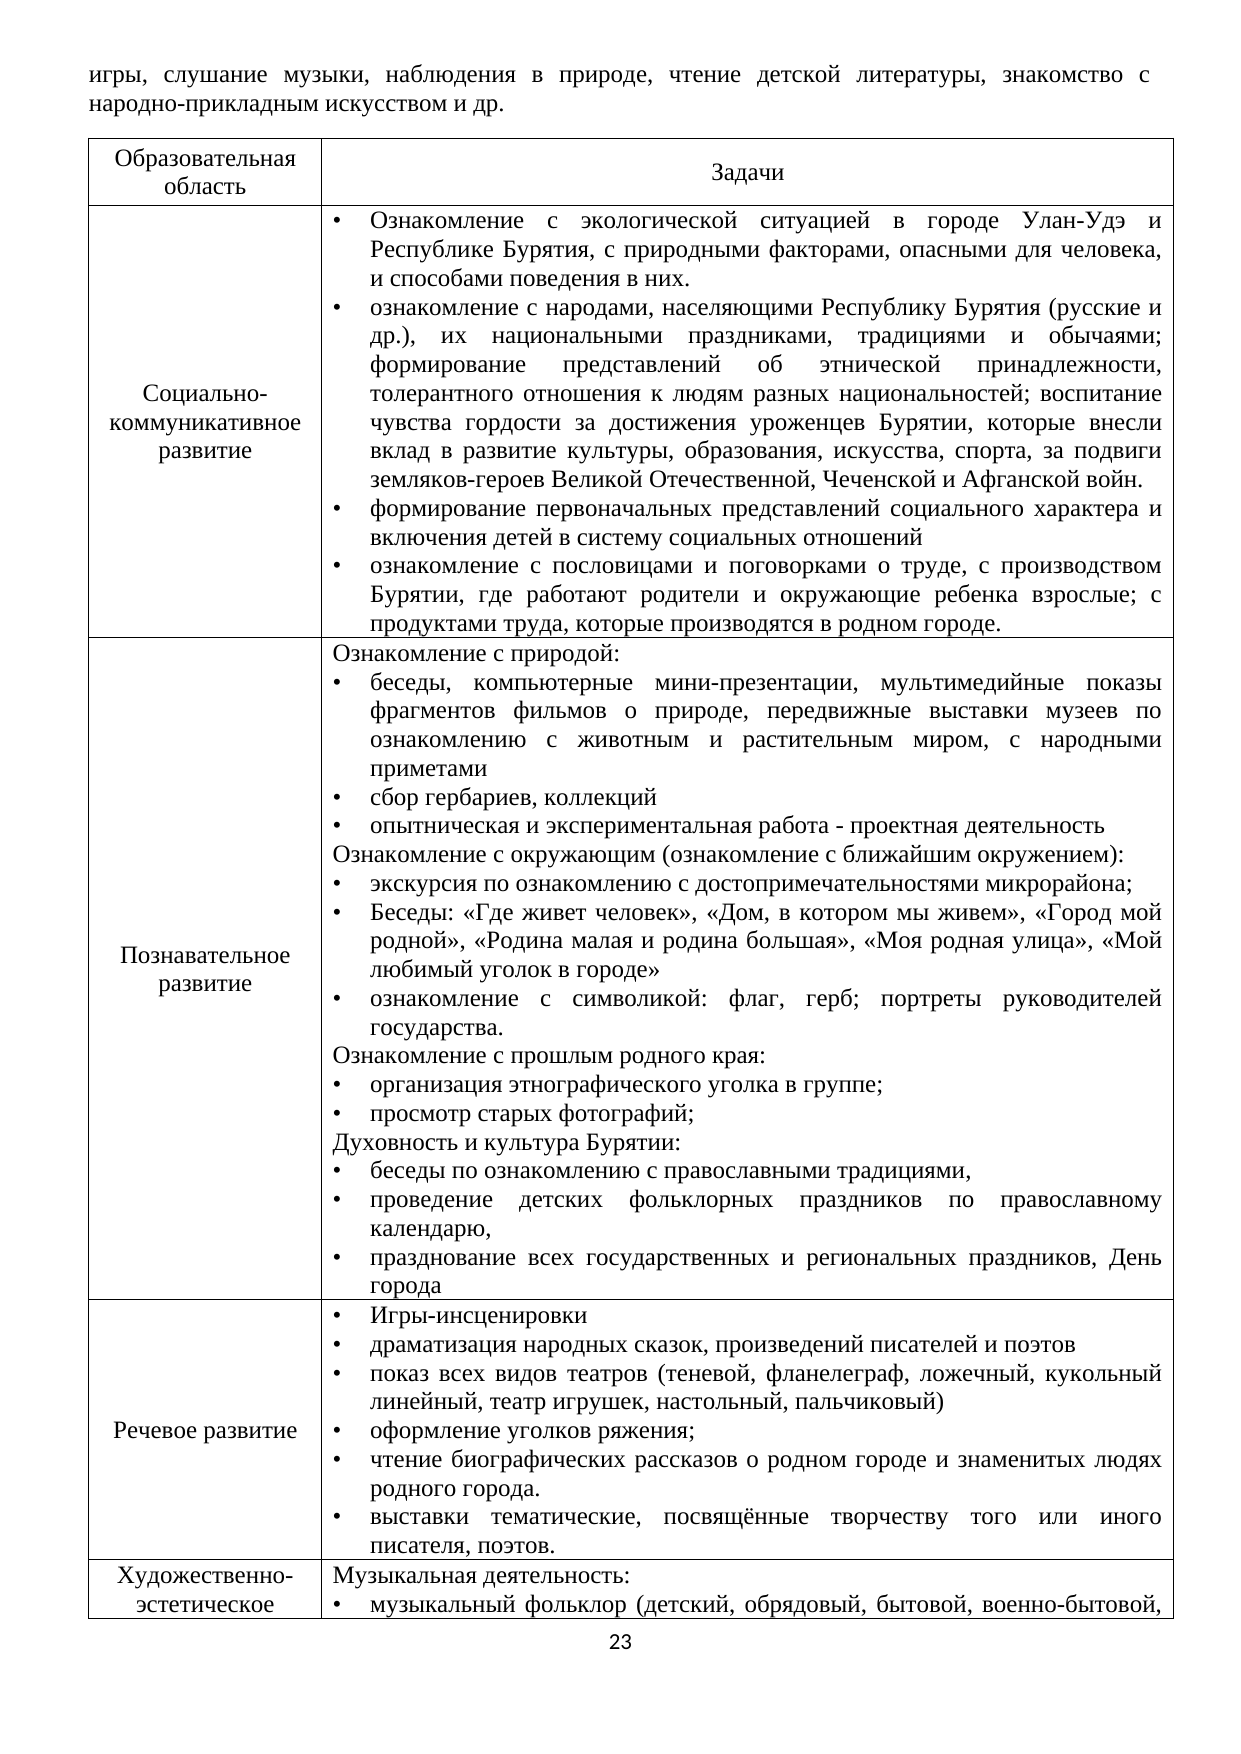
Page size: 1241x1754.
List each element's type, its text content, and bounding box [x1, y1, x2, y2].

table_cell Речевое развитие [89, 1300, 321, 1559]
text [89, 59, 1152, 117]
table_cell Ознакомление с природой: беседы, компьютерные мини-презентации, мультимедийные показы фрагментов фильмов о природе, передвижные выставки музеев по ознакомлению с животным и растительным миром, с народными приметами сбор гербариев, коллекций опытническая и экспериментальная работа - проектная деятельность Ознакомление с окружающим (ознакомление с ближайшим окружением): экскурсия по ознакомлению с достопримечательностями микрорайона; Беседы: «Где живет человек», «Дом, в котором мы живем», «Город мой родной», «Родина малая и родина большая», «Моя родная улица», «Мой любимый уголок в городе» ознакомление с символикой: флаг, герб; портреты руководителей государства. Ознакомление с прошлым родного края: организация этнографического уголка в группе; просмотр старых фотографий; Духовность и культура Бурятии: беседы по ознакомлению с православными традициями, проведение детских фольклорных праздников по православному календарю, празднование всех государственных и региональных праздников, День города [322, 638, 1173, 1299]
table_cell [322, 1560, 1173, 1617]
table_header Образовательная область [89, 139, 321, 204]
table_cell Ознакомление с экологической ситуацией в городе Улан-Удэ и Республике Бурятия, с природными факторами, опасными для человека, и способами поведения в них. ознакомление с народами, населяющими Республику Бурятия (русские и др.), их национальными праздниками, традициями и обычаями; формирование представлений об этнической принадлежности, толерантного отношения к людям разных национальностей; воспитание чувства гордости за достижения уроженцев Бурятии, которые внесли вклад в развитие культуры, образования, искусства, спорта, за подвиги земляков-героев Великой Отечественной, Чеченской и Афганской войн. формирование первоначальных представлений социального характера и включения детей в систему социальных отношений ознакомление с пословицами и поговорками о труде, с производством Бурятии, где работают родители и окружающие ребенка взрослые; с продуктами труда, которые производятся в родном городе. [322, 206, 1173, 637]
table_cell Познавательное развитие [89, 638, 321, 1299]
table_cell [89, 1560, 321, 1617]
table_cell Игры-инсценировки драматизация народных сказок, произведений писателей и поэтов показ всех видов театров (теневой, фланелеграф, ложечный, кукольный линейный, театр игрушек, настольный, пальчиковый) оформление уголков ряжения; чтение биографических рассказов о родном городе и знаменитых людях родного города. выставки тематические, посвящённые творчеству того или иного писателя, поэтов. [322, 1300, 1173, 1559]
table_cell Социально-коммуникативное развитие [89, 206, 321, 637]
table_header Задачи [322, 139, 1173, 204]
